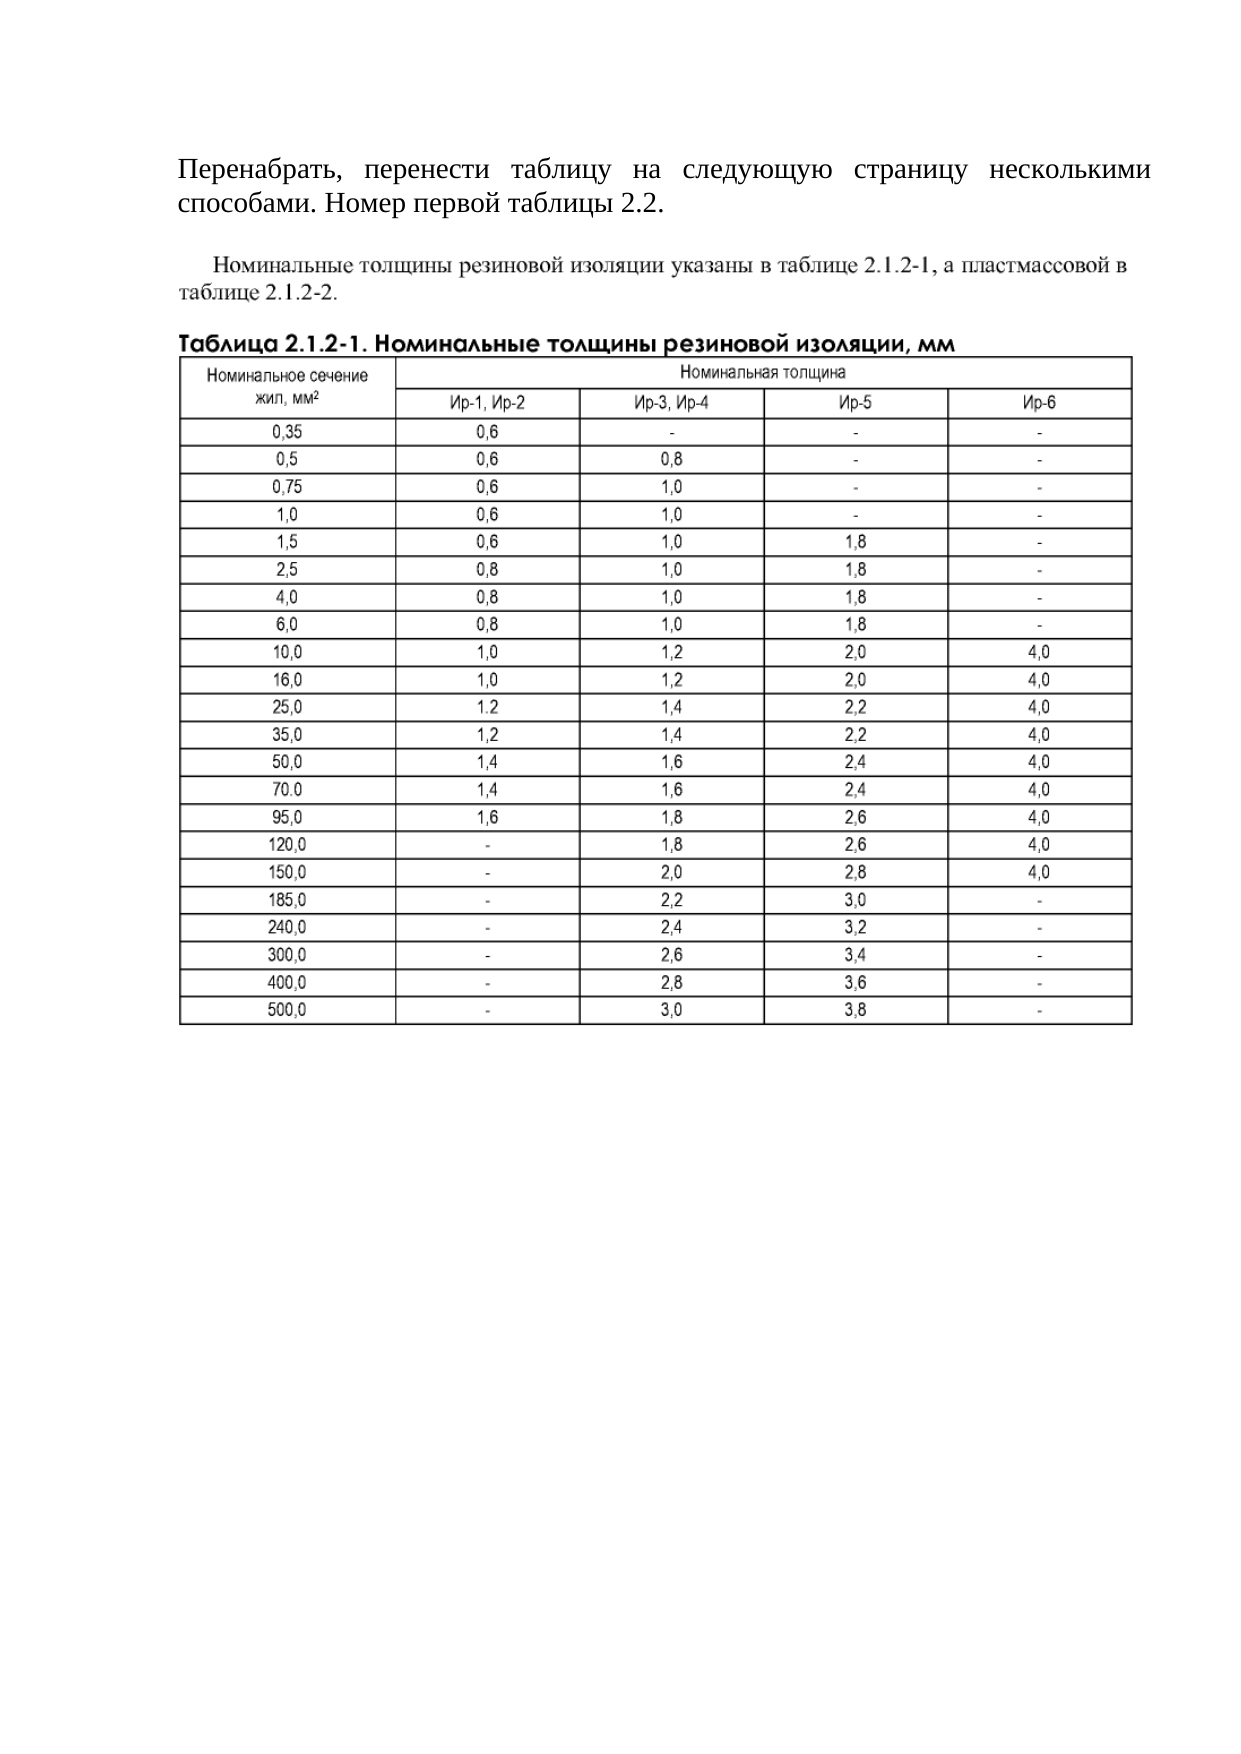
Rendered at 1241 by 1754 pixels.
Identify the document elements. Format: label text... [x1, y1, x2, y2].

picture [177, 252, 1152, 1050]
text Перенабрать, перенести таблицу на следующую страницу несколькими способами. Номер первой таблицы 2.2. [177, 152, 1152, 219]
